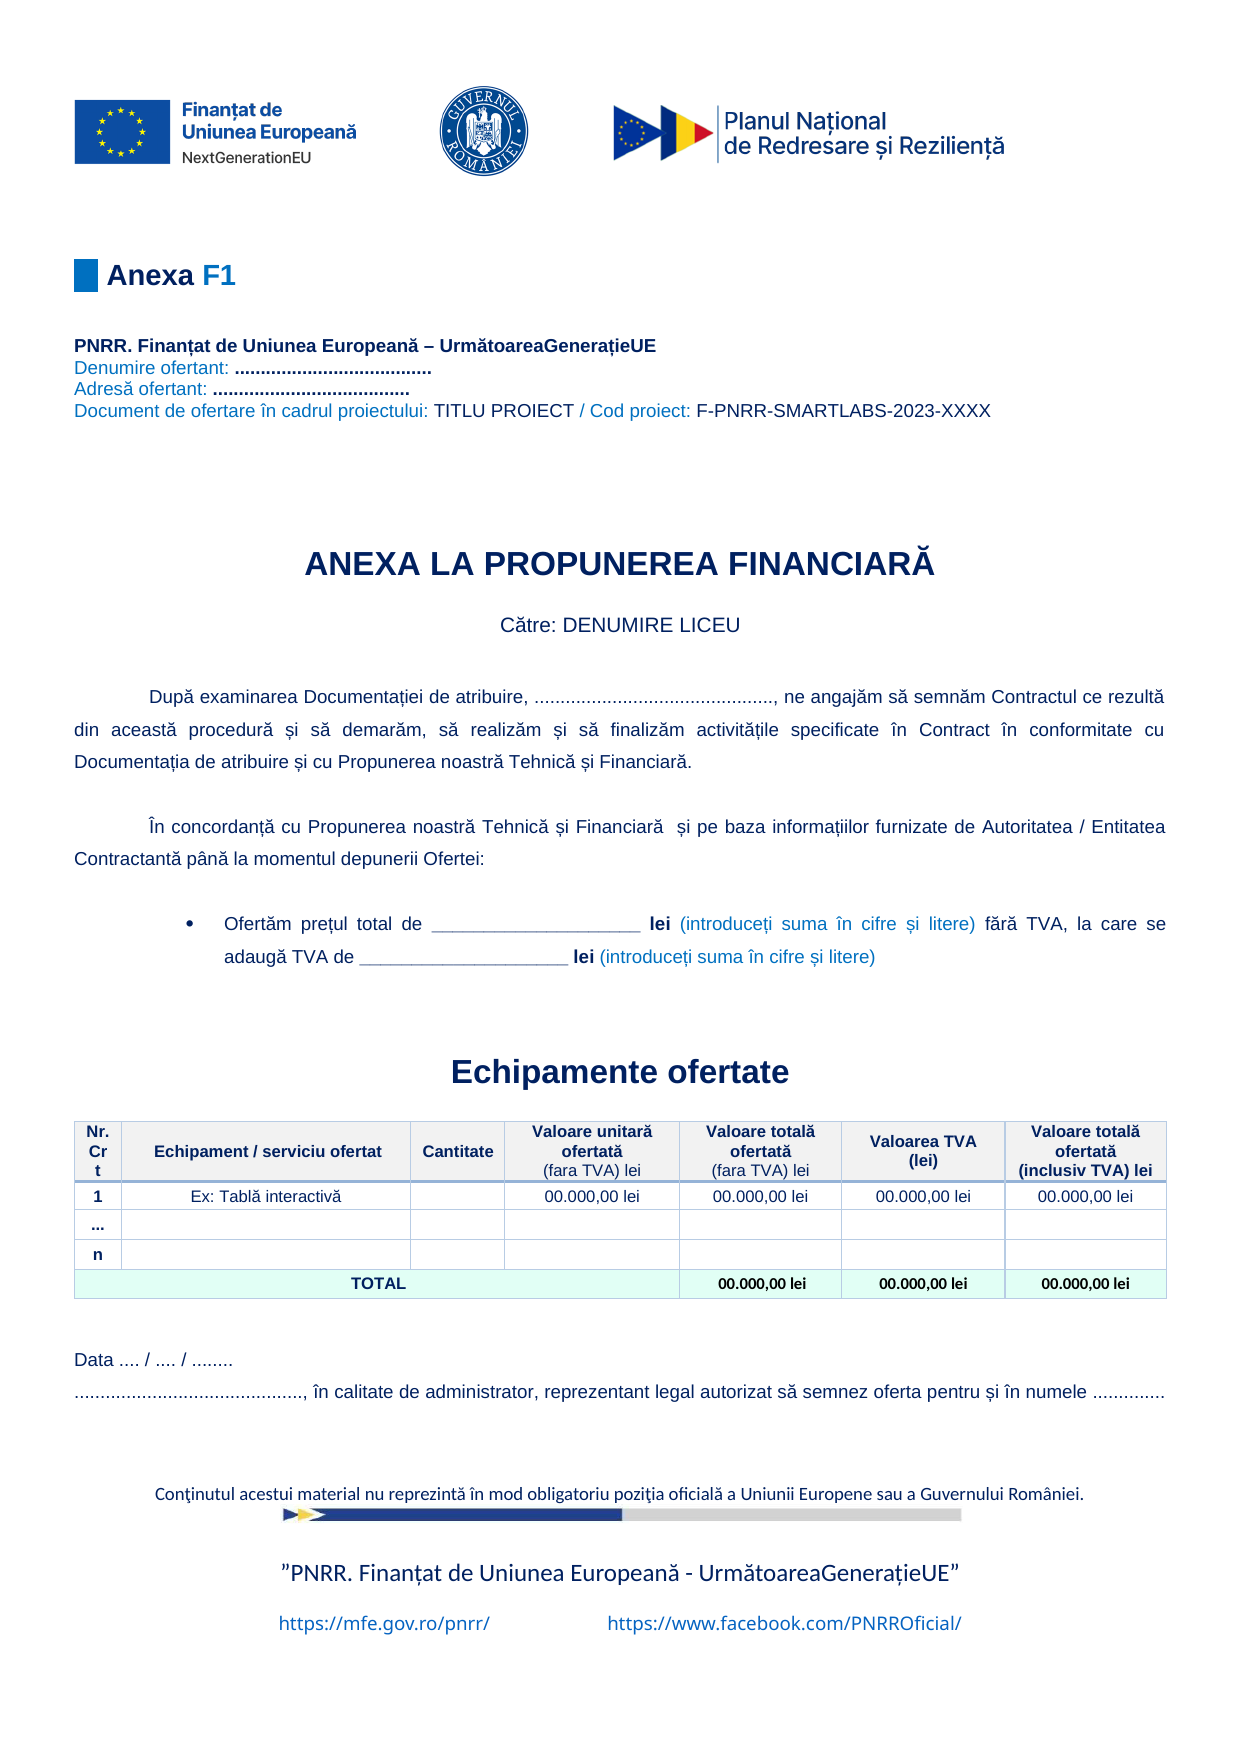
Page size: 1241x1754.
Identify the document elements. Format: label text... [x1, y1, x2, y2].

table_cell 00.000,00 lei [680, 1183, 841, 1209]
picture [36, 75, 1012, 191]
text În concordanță cu Propunerea noastră Tehnică și Financiară și pe baza informațiilor furnizate de Autoritatea / Entitatea Contractantă până la momentul depunerii Ofertei: [74, 816, 1166, 869]
table_cell 00.000,00 lei [1006, 1183, 1166, 1209]
text Adresă ofertant: ...................................... [74, 378, 1166, 400]
table_cell [680, 1240, 841, 1268]
table_cell TOTAL [75, 1270, 679, 1298]
table_cell ... [75, 1210, 121, 1239]
text Către: DENUMIRE LICEU [74, 613, 1166, 637]
table_header Cantitate [411, 1122, 504, 1180]
table_cell [1006, 1240, 1166, 1268]
table_header Valoare unitară ofertată (fara TVA) lei [505, 1122, 679, 1180]
table_cell [1006, 1210, 1166, 1239]
text Denumire ofertant: ...................................... [74, 357, 1166, 378]
table_cell [411, 1240, 504, 1268]
picture [277, 1504, 963, 1524]
table_header Echipament / serviciu ofertat [122, 1122, 410, 1180]
table_cell 1 [75, 1183, 121, 1209]
text ANEXA LA PROPUNEREA FINANCIARĂ [74, 544, 1166, 582]
table_cell [411, 1210, 504, 1239]
table_cell [122, 1240, 410, 1268]
text Document de ofertare în cadrul proiectului: TITLU PROIECT / Cod proiect: F-PNRR-SMARTLABS-2023-XXXX [74, 400, 1166, 421]
table_cell [842, 1240, 1004, 1268]
table_cell 00.000,00 lei [680, 1270, 841, 1298]
table_header Nr. Crt [75, 1122, 121, 1180]
table_header Valoare totală ofertată (inclusiv TVA) lei [1006, 1122, 1166, 1180]
table_header Valoarea TVA (lei) [842, 1122, 1004, 1180]
table_cell 00.000,00 lei [842, 1270, 1004, 1298]
table_cell [411, 1183, 504, 1209]
text După examinarea Documentației de atribuire, .............................................., ne angajăm să semnăm Contractul ce rezultă din această procedură și să demarăm, să realizăm și să finalizăm activitățile specificate în Contract în conformitate cu Documentația de atribuire și cu Propunerea noastră Tehnică și Financiară. [74, 686, 1166, 772]
table_cell [505, 1240, 679, 1268]
text ... Anexa F1 [74, 258, 1166, 292]
table_cell Ex: Tablă interactivă [122, 1183, 410, 1209]
table_cell [680, 1210, 841, 1239]
text Echipamente ofertate [74, 1052, 1166, 1091]
list Ofertăm prețul total de ____________________ lei (introduceți suma în cifre și litere) fără TVA, la care se adaugă TVA de ____________________ lei (introduceți suma în cifre și litere) [186, 913, 1166, 967]
table_cell 00.000,00 lei [1006, 1270, 1166, 1298]
text PNRR. Finanțat de Uniunea Europeană – UrmătoareaGenerațieUE [74, 335, 1166, 357]
table_cell [505, 1210, 679, 1239]
table_cell [842, 1210, 1004, 1239]
table_cell n [75, 1240, 121, 1268]
table_header Valoare totală ofertată (fara TVA) lei [680, 1122, 841, 1180]
table_cell 00.000,00 lei [842, 1183, 1004, 1209]
table_cell 00.000,00 lei [505, 1183, 679, 1209]
text Data .... / .... / ........ [74, 1349, 1166, 1370]
table_cell [122, 1210, 410, 1239]
